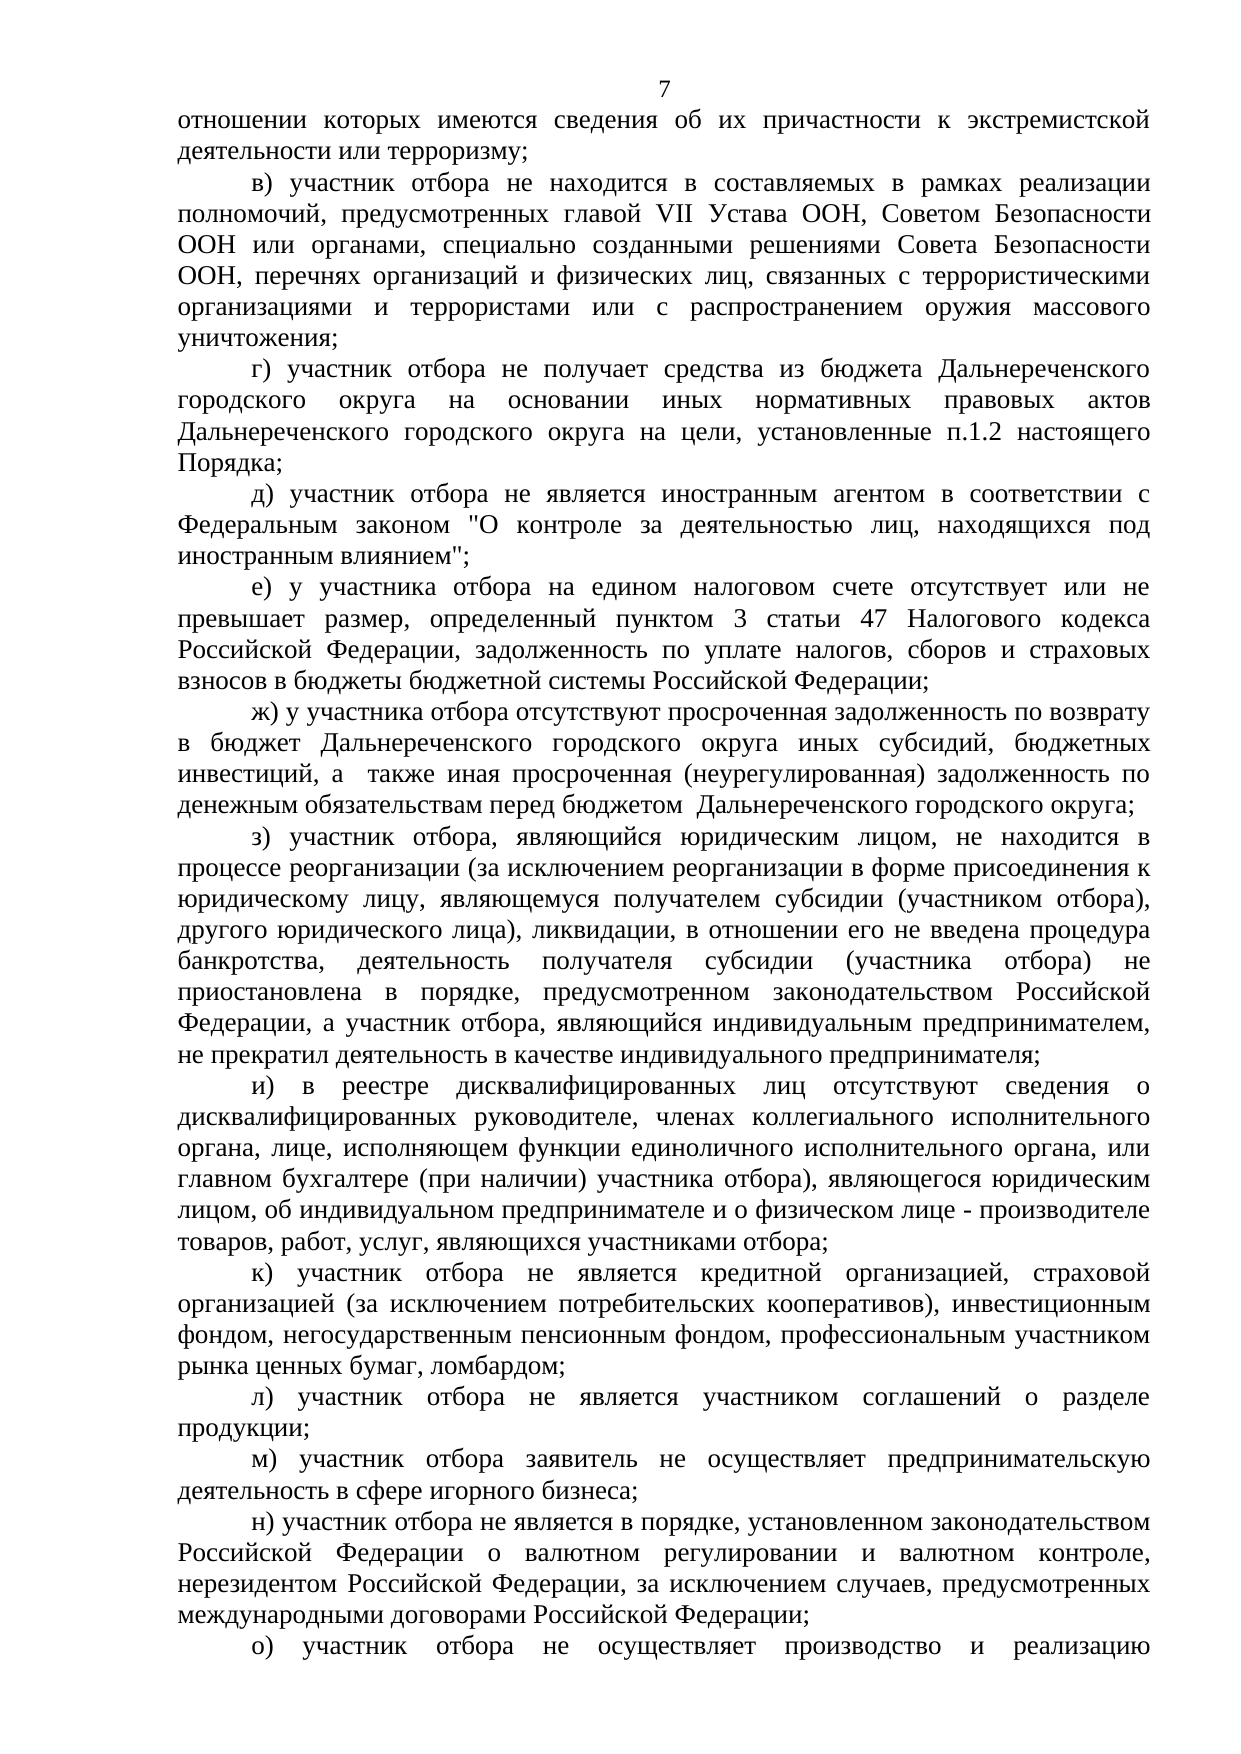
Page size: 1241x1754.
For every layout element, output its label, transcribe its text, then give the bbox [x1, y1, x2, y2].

text к) участник отбора не является кредитной организацией, страховой организацией (за исключением потребительских кооперативов), инвестиционным фондом, негосударственным пенсионным фондом, профессиональным участником рынка ценных бумаг, ломбардом; [177, 1256, 1152, 1380]
text м) участник отбора заявитель не осуществляет предпринимательскую деятельность в сфере игорного бизнеса; [177, 1443, 1152, 1505]
text е) у участника отбора на едином налоговом счете отсутствует или не превышает размер, определенный пунктом 3 статьи 47 Налогового кодекса Российской Федерации, задолженность по уплате налогов, сборов и страховых взносов в бюджеты бюджетной системы Российской Федерации; [177, 571, 1152, 695]
text г) участник отбора не получает средства из бюджета Дальнереченского городского округа на основании иных нормативных правовых актов Дальнереченского городского округа на цели, установленные п.1.2 настоящего Порядка; [177, 352, 1152, 477]
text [177, 103, 1152, 166]
text и) в реестре дисквалифицированных лиц отсутствуют сведения о дисквалифицированных руководителе, членах коллегиального исполнительного органа, лице, исполняющем функции единоличного исполнительного органа, или главном бухгалтере (при наличии) участника отбора), являющегося юридическим лицом, об индивидуальном предпринимателе и о физическом лице - производителе товаров, работ, услуг, являющихся участниками отбора; [177, 1069, 1152, 1256]
text ж) у участника отбора отсутствуют просроченная задолженность по возврату в бюджет Дальнереченского городского округа иных субсидий, бюджетных инвестиций, а также иная просроченная (неурегулированная) задолженность по денежным обязательствам перед бюджетом Дальнереченского городского округа; [177, 695, 1152, 820]
text д) участник отбора не является иностранным агентом в соответствии с Федеральным законом "О контроле за деятельностью лиц, находящихся под иностранным влиянием"; [177, 477, 1152, 571]
text н) участник отбора не является в порядке, установленном законодательством Российской Федерации о валютном регулировании и валютном контроле, нерезидентом Российской Федерации, за исключением случаев, предусмотренных международными договорами Российской Федерации; [177, 1505, 1152, 1629]
text в) участник отбора не находится в составляемых в рамках реализации полномочий, предусмотренных главой VII Устава ООН, Советом Безопасности ООН или органами, специально созданными решениями Совета Безопасности ООН, перечнях организаций и физических лиц, связанных с террористическими организациями и террористами или с распространением оружия массового уничтожения; [177, 166, 1152, 352]
text з) участник отбора, являющийся юридическим лицом, не находится в процессе реорганизации (за исключением реорганизации в форме присоединения к юридическому лицу, являющемуся получателем субсидии (участником отбора), другого юридического лица), ликвидации, в отношении его не введена процедура банкротства, деятельность получателя субсидии (участника отбора) не приостановлена в порядке, предусмотренном законодательством Российской Федерации, а участник отбора, являющийся индивидуальным предпринимателем, не прекратил деятельность в качестве индивидуального предпринимателя; [177, 820, 1152, 1069]
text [177, 1629, 1152, 1661]
text л) участник отбора не является участником соглашений о разделе продукции; [177, 1380, 1152, 1443]
